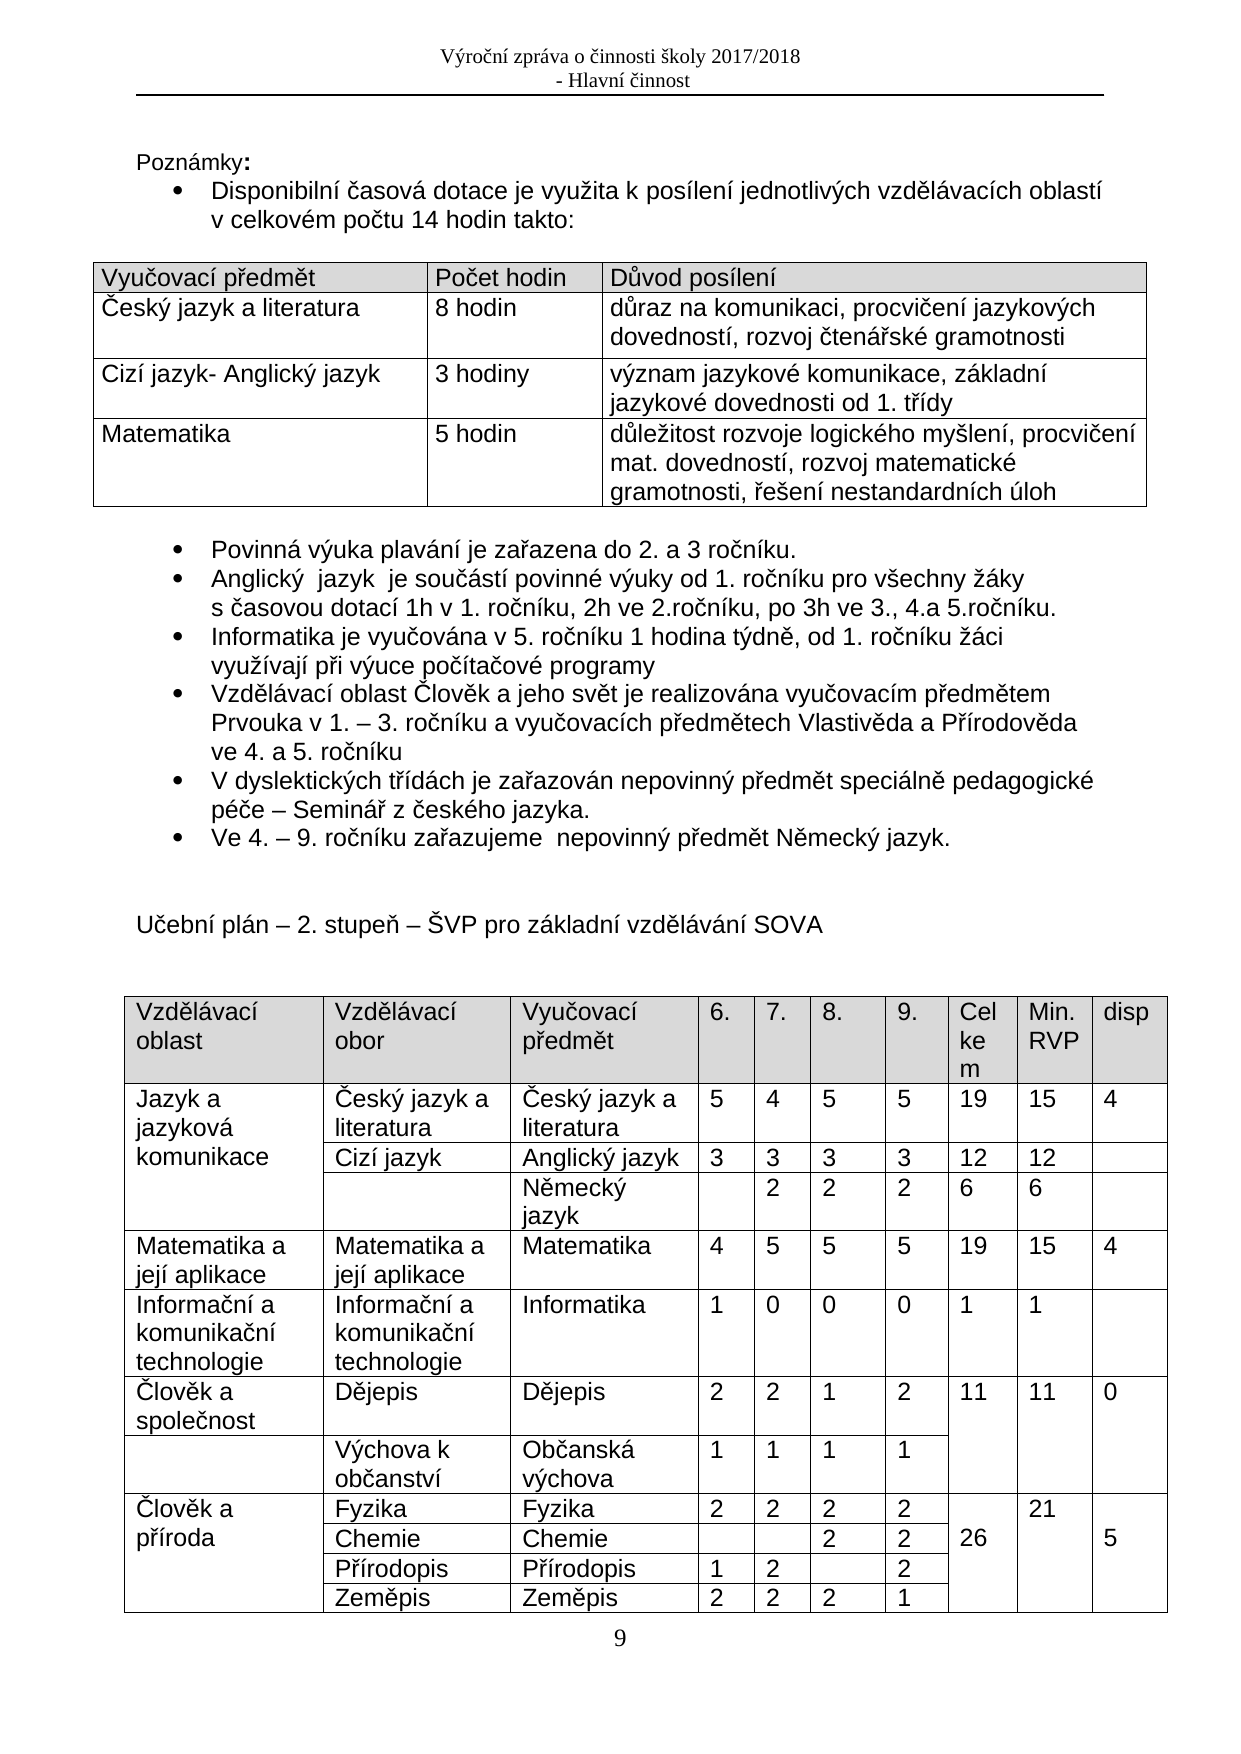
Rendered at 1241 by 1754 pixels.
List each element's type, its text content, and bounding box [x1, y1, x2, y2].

table_cell 26 [949, 1494, 1017, 1612]
table_cell Dějepis [324, 1377, 510, 1434]
table_cell 5 [755, 1231, 810, 1289]
table_cell 1 [699, 1290, 754, 1376]
table_cell 2 [699, 1377, 754, 1434]
table_cell Chemie [511, 1524, 698, 1553]
table_cell [811, 1554, 885, 1582]
table_cell Výchova k občanství [324, 1436, 510, 1493]
table_cell Zeměpis [511, 1584, 698, 1612]
table_cell 2 [755, 1494, 810, 1523]
table_cell 1 [886, 1584, 948, 1612]
table_cell 21 [1018, 1494, 1092, 1612]
table_header 8. [811, 997, 885, 1083]
table_cell 2 [755, 1377, 810, 1434]
table_cell Občanská výchova [511, 1436, 698, 1493]
table_cell 6 [1018, 1173, 1092, 1230]
table_header 6. [699, 997, 754, 1083]
table_cell Anglický jazyk [511, 1143, 698, 1172]
table_cell 5 [699, 1084, 754, 1142]
table_cell Jazyk a jazyková komunikace [125, 1084, 323, 1230]
table_cell 19 [949, 1231, 1017, 1289]
table_cell význam jazykové komunikace, základní jazykové dovednosti od 1. třídy [603, 359, 1146, 418]
table_cell 4 [699, 1231, 754, 1289]
table_header disp [1093, 997, 1167, 1083]
table_cell 1 [1018, 1290, 1092, 1376]
text Poznámky: [136, 147, 1104, 176]
table_cell 0 [755, 1290, 810, 1376]
table_cell Cizí jazyk- Anglický jazyk [94, 359, 427, 418]
table_cell 3 [811, 1143, 885, 1172]
table_cell Německý jazyk [511, 1173, 698, 1230]
table_cell 2 [886, 1554, 948, 1582]
table_header Min. RVP [1018, 997, 1092, 1083]
table_cell 1 [811, 1436, 885, 1493]
table_cell Český jazyk a literatura [324, 1084, 510, 1142]
table_header Vzdělávací obor [324, 997, 510, 1083]
table_header Vzdělávací oblast [125, 997, 323, 1083]
table_cell 12 [1018, 1143, 1092, 1172]
table_cell 11 [949, 1377, 1017, 1493]
table_cell 1 [699, 1436, 754, 1493]
table_cell 2 [811, 1584, 885, 1612]
table_cell [755, 1524, 810, 1553]
table_header Cel kem [949, 997, 1017, 1083]
table_cell 3 [755, 1143, 810, 1172]
table_cell Informační a komunikační technologie [324, 1290, 510, 1376]
table_header Důvod posílení [603, 263, 1146, 292]
text Učební plán – 2. stupeň – ŠVP pro základní vzdělávání SOVA [136, 910, 1104, 938]
table_cell 2 [755, 1554, 810, 1582]
table_cell 2 [699, 1494, 754, 1523]
table_cell 8 hodin [428, 293, 602, 358]
table_cell Informační a komunikační technologie [125, 1290, 323, 1376]
table_cell Přírodopis [324, 1554, 510, 1582]
table_cell [699, 1524, 754, 1553]
list Informatika je vyučována v 5. ročníku 1 hodina týdně, od 1. ročníku žáci využívají při výuce počítačové programy [173, 622, 1104, 679]
table_cell [699, 1173, 754, 1230]
table_cell 5 [811, 1231, 885, 1289]
table_header Vyučovací předmět [94, 263, 427, 292]
table_header Počet hodin [428, 263, 602, 292]
list V dyslektických třídách je zařazován nepovinný předmět speciálně pedagogické péče – Seminář z českého jazyka. [173, 766, 1104, 823]
table_cell Zeměpis [324, 1584, 510, 1612]
table_cell 1 [886, 1436, 948, 1493]
table_cell 2 [811, 1173, 885, 1230]
table_cell 1 [949, 1290, 1017, 1376]
list Povinná výuka plavání je zařazena do 2. a 3 ročníku. [173, 535, 1104, 564]
table_cell 0 [811, 1290, 885, 1376]
table_cell Fyzika [324, 1494, 510, 1523]
table_cell Přírodopis [511, 1554, 698, 1582]
table_cell 1 [811, 1377, 885, 1434]
table_cell Dějepis [511, 1377, 698, 1434]
table_cell Matematika [94, 419, 427, 506]
table_header 7. [755, 997, 810, 1083]
table_cell 5 [811, 1084, 885, 1142]
table_cell 1 [755, 1436, 810, 1493]
table_cell Cizí jazyk [324, 1143, 510, 1172]
table_cell 3 [699, 1143, 754, 1172]
table_cell 5 [886, 1084, 948, 1142]
table_cell 2 [886, 1524, 948, 1553]
table_cell 2 [699, 1584, 754, 1612]
table_cell 3 hodiny [428, 359, 602, 418]
table_cell 4 [755, 1084, 810, 1142]
table_cell [1093, 1173, 1167, 1230]
list Anglický jazyk je součástí povinné výuky od 1. ročníku pro všechny žáky s časovou dotací 1h v 1. ročníku, 2h ve 2.ročníku, po 3h ve 3., 4.a 5.ročníku. [173, 564, 1104, 622]
table_cell [125, 1436, 323, 1493]
table_cell 4 [1093, 1231, 1167, 1289]
table_cell [1093, 1290, 1167, 1376]
list Vzdělávací oblast Člověk a jeho svět je realizována vyučovacím předmětem Prvouka v 1. – 3. ročníku a vyučovacích předmětech Vlastivěda a Přírodověda ve 4. a 5. ročníku [173, 679, 1104, 766]
table_cell Matematika a její aplikace [324, 1231, 510, 1289]
table_cell 15 [1018, 1084, 1092, 1142]
table_cell 15 [1018, 1231, 1092, 1289]
table_cell 2 [755, 1173, 810, 1230]
table_cell Člověk a příroda [125, 1494, 323, 1612]
table_cell důraz na komunikaci, procvičení jazykových dovedností, rozvoj čtenářské gramotnosti [603, 293, 1146, 358]
table_cell 12 [949, 1143, 1017, 1172]
table_cell Český jazyk a literatura [511, 1084, 698, 1142]
table_cell 4 [1093, 1084, 1167, 1142]
table_cell 5 [886, 1231, 948, 1289]
table_cell Chemie [324, 1524, 510, 1553]
table_cell Fyzika [511, 1494, 698, 1523]
table_cell Člověk a společnost [125, 1377, 323, 1434]
table_cell 11 [1018, 1377, 1092, 1493]
table_cell 0 [1093, 1377, 1167, 1493]
list Disponibilní časová dotace je využita k posílení jednotlivých vzdělávacích oblastí v celkovém počtu 14 hodin takto: [173, 176, 1104, 233]
table_cell 19 [949, 1084, 1017, 1142]
table_cell 2 [811, 1494, 885, 1523]
table_cell Matematika a její aplikace [125, 1231, 323, 1289]
table_cell 1 [699, 1554, 754, 1582]
table_cell 5 hodin [428, 419, 602, 506]
table_header 9. [886, 997, 948, 1083]
table_cell [324, 1173, 510, 1230]
table_cell 2 [886, 1494, 948, 1523]
table_cell Informatika [511, 1290, 698, 1376]
table_cell 5 [1093, 1494, 1167, 1612]
table_cell 2 [811, 1524, 885, 1553]
table_cell Matematika [511, 1231, 698, 1289]
table_cell 6 [949, 1173, 1017, 1230]
table_cell 2 [886, 1377, 948, 1434]
table_cell důležitost rozvoje logického myšlení, procvičení mat. dovedností, rozvoj matematické gramotnosti, řešení nestandardních úloh [603, 419, 1146, 506]
table_cell 0 [886, 1290, 948, 1376]
table_cell 3 [886, 1143, 948, 1172]
table_cell 2 [886, 1173, 948, 1230]
table_cell [1093, 1143, 1167, 1172]
table_cell Český jazyk a literatura [94, 293, 427, 358]
list Ve 4. – 9. ročníku zařazujeme nepovinný předmět Německý jazyk. [173, 823, 1104, 852]
table_cell 2 [755, 1584, 810, 1612]
table_header Vyučovací předmět [511, 997, 698, 1083]
